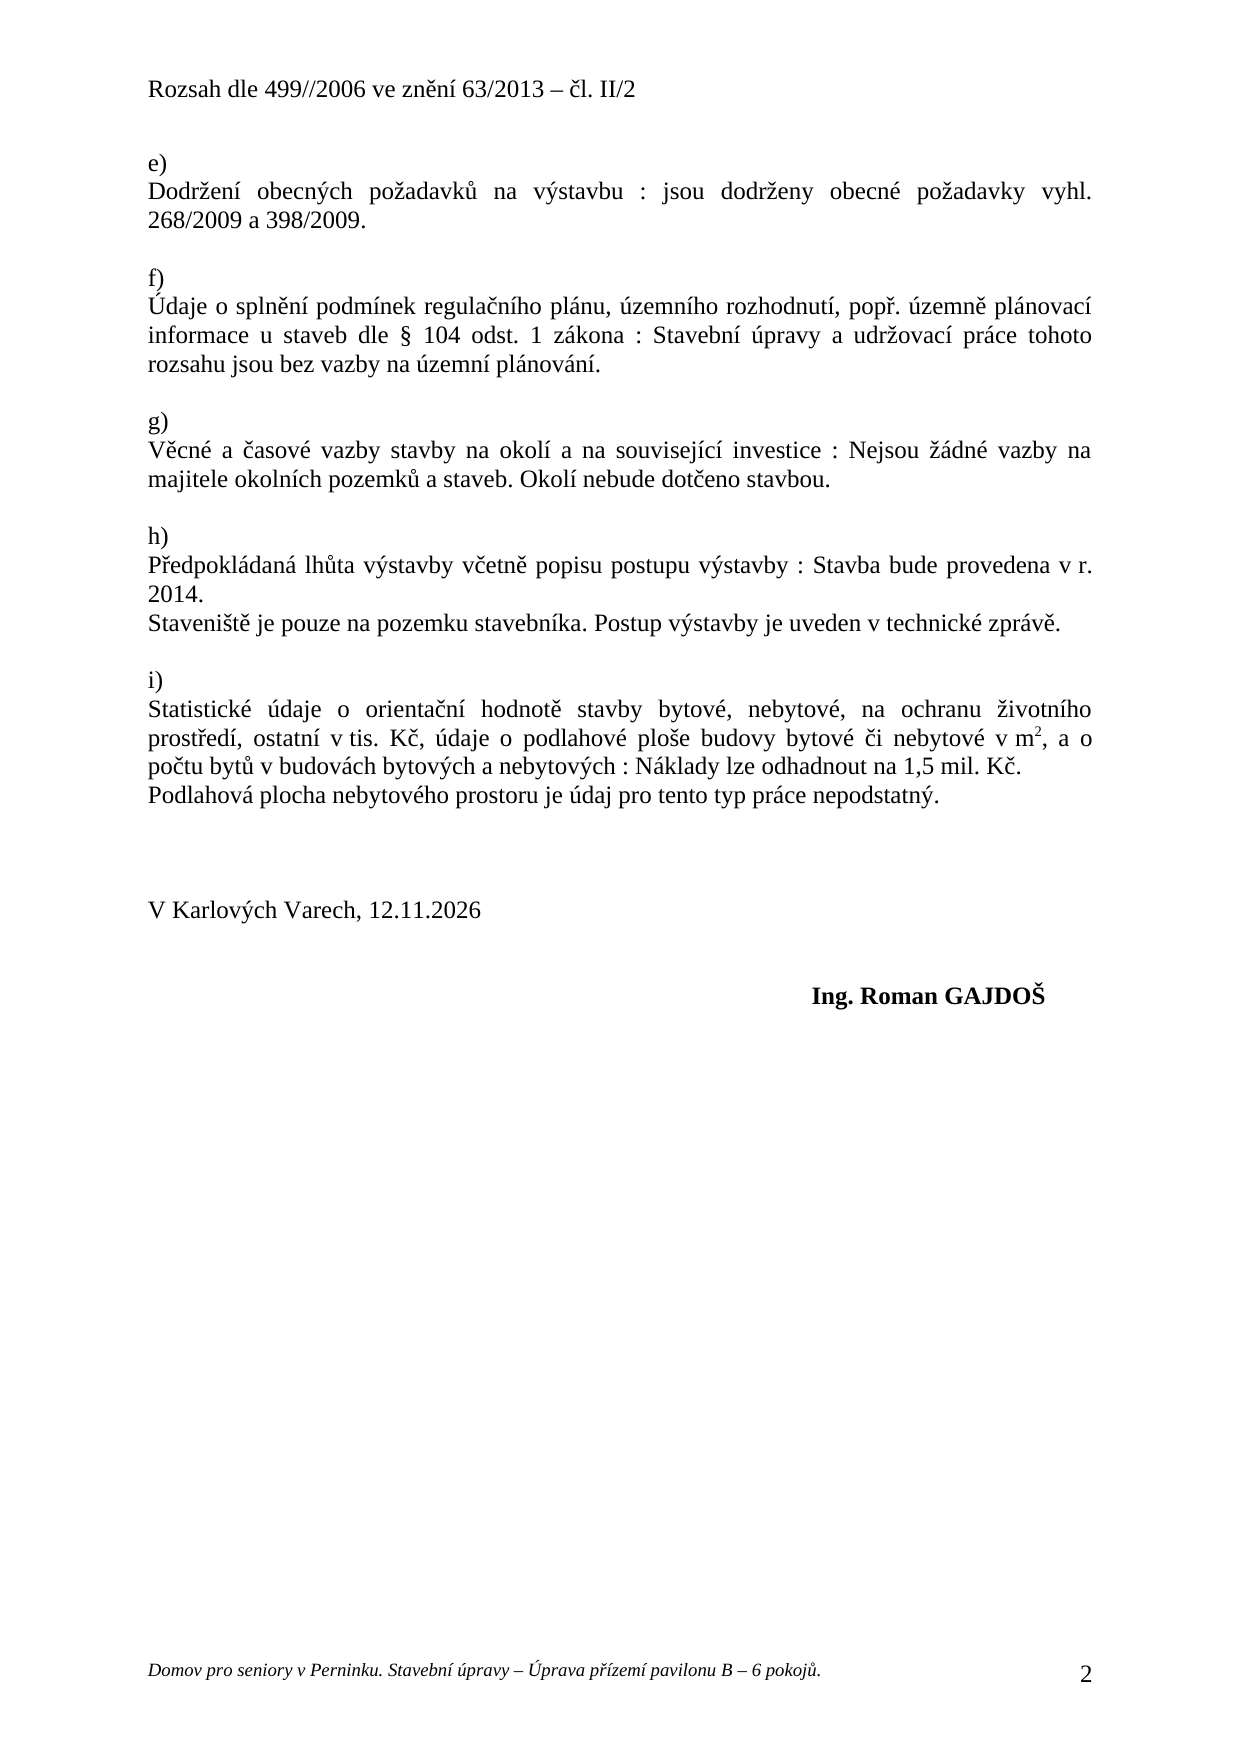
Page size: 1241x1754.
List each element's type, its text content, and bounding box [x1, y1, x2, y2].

text Podlahová plocha nebytového prostoru je údaj pro tento typ práce nepodstatný. [148, 780, 1093, 809]
text Dodržení obecných požadavků na výstavbu : jsou dodrženy obecné požadavky vyhl. 268/2009 a 398/2009. [148, 176, 1093, 234]
text g) [148, 406, 1093, 435]
text V Karlových Varech, 1.3.2014 [148, 895, 1093, 924]
text Předpokládaná lhůta výstavby včetně popisu postupu výstavby : Stavba bude provedena v r. 2014. [148, 550, 1093, 608]
text Statistické údaje o orientační hodnotě stavby bytové, nebytové, na ochranu životního prostředí, ostatní v tis. Kč, údaje o podlahové ploše budovy bytové či nebytové v m2, a o počtu bytů v budovách bytových a nebytových : Náklady lze odhadnout na 1,5 mil. Kč. [148, 694, 1093, 780]
text i) [148, 665, 1093, 694]
text f) [148, 263, 1093, 291]
text h) [148, 521, 1093, 550]
text Věcné a časové vazby stavby na okolí a na související investice : Nejsou žádné vazby na majitele okolních pozemků a staveb. Okolí nebude dotčeno stavbou. [148, 435, 1093, 493]
text Údaje o splnění podmínek regulačního plánu, územního rozhodnutí, popř. územně plánovací informace u staveb dle § 104 odst. 1 zákona : Stavební úpravy a udržovací práce tohoto rozsahu jsou bez vazby na územní plánování. [148, 291, 1093, 378]
text Staveniště je pouze na pozemku stavebníka. Postup výstavby je uveden v technické zprávě. [148, 608, 1093, 636]
text e) [148, 148, 1093, 176]
text Ing. Roman GAJDOŠ [148, 981, 1093, 1010]
